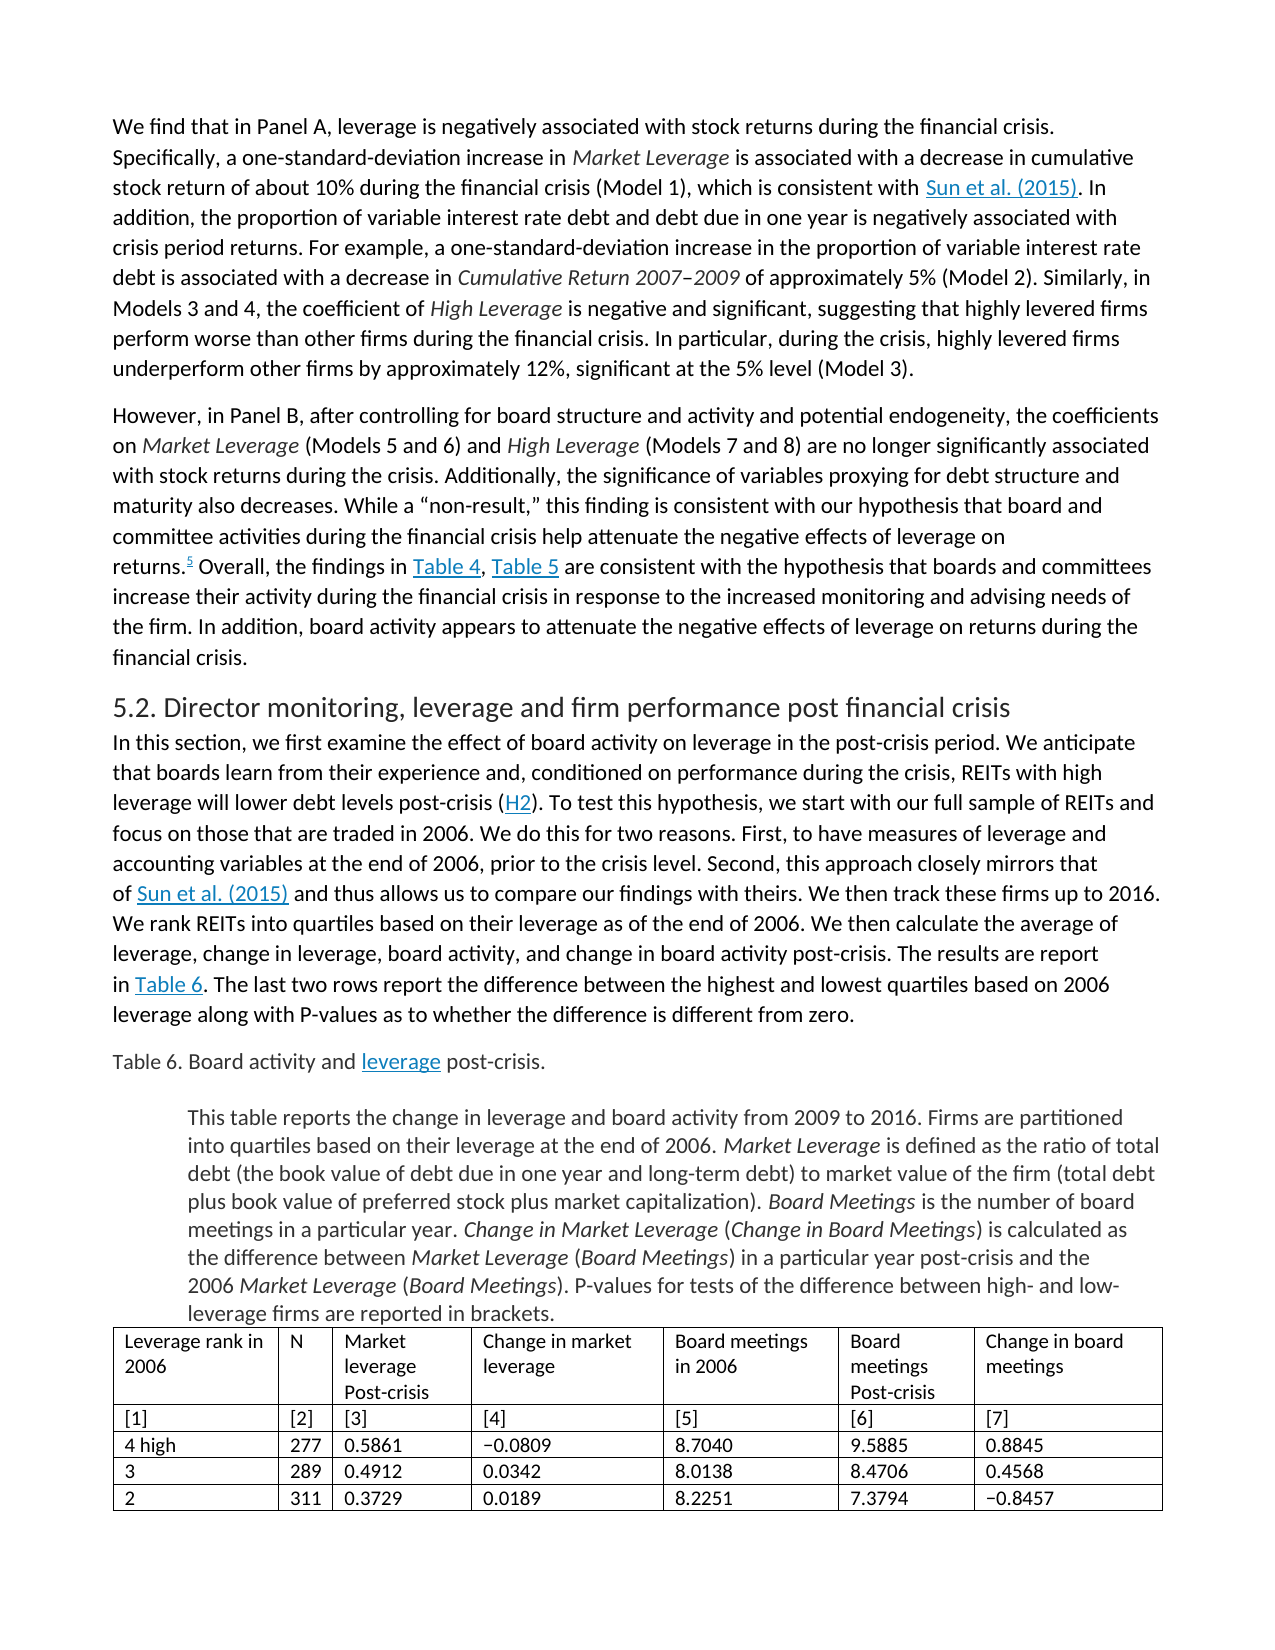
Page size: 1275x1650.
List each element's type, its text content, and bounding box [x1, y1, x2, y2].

table_cell [2] [279, 1405, 332, 1431]
table_cell [1] [114, 1405, 278, 1431]
table_cell 289 [279, 1458, 332, 1484]
text However, in Panel B, after controlling for board structure and activity and potential endogeneity, the coefficients on Market Leverage (Models 5 and 6) and High Leverage (Models 7 and 8) are no longer significantly associated with stock returns during the crisis. Additionally, the significance of variables proxying for debt structure and maturity also decreases. While a “non-result,” this finding is consistent with our hypothesis that board and committee activities during the financial crisis help attenuate the negative effects of leverage on returns.5 Overall, the findings in Table 4, Table 5 are consistent with the hypothesis that boards and committees increase their activity during the financial crisis in response to the increased monitoring and advising needs of the firm. In addition, board activity appears to attenuate the negative effects of leverage on returns during the financial crisis. [112, 401, 1162, 671]
table_cell 8.4706 [839, 1458, 974, 1484]
table_cell 0.0189 [472, 1485, 663, 1510]
table_cell 0.4912 [333, 1458, 471, 1484]
subtitle 5.2. Director monitoring, leverage and firm performance post financial crisis [112, 689, 1162, 725]
table_cell 3 [114, 1458, 278, 1484]
table_cell 7.3794 [839, 1485, 974, 1510]
table_cell 8.2251 [664, 1485, 838, 1510]
table_cell 0.8845 [975, 1432, 1162, 1457]
table_cell 0.4568 [975, 1458, 1162, 1484]
table_cell 8.0138 [664, 1458, 838, 1484]
table_cell 2 [114, 1485, 278, 1510]
table_cell [7] [975, 1405, 1162, 1431]
table_cell −0.8457 [975, 1485, 1162, 1510]
table_cell 9.5885 [839, 1432, 974, 1457]
table_cell 277 [279, 1432, 332, 1457]
table_cell −0.0809 [472, 1432, 663, 1457]
table_cell 8.7040 [664, 1432, 838, 1457]
table_cell [3] [333, 1405, 471, 1431]
table_cell 0.3729 [333, 1485, 471, 1510]
table_header Leverage rank in 2006 [114, 1328, 278, 1404]
text We find that in Panel A, leverage is negatively associated with stock returns during the financial crisis. Specifically, a one-standard-deviation increase in Market Leverage is associated with a decrease in cumulative stock return of about 10% during the financial crisis (Model 1), which is consistent with Sun et al. (2015). In addition, the proportion of variable interest rate debt and debt due in one year is negatively associated with crisis period returns. For example, a one-standard-deviation increase in the proportion of variable interest rate debt is associated with a decrease in Cumulative Return 2007–2009 of approximately 5% (Model 2). Similarly, in Models 3 and 4, the coefficient of High Leverage is negative and significant, suggesting that highly levered firms perform worse than other firms during the financial crisis. In particular, during the crisis, highly levered firms underperform other firms by approximately 12%, significant at the 5% level (Model 3). [112, 112, 1162, 382]
table_cell [6] [839, 1405, 974, 1431]
table_cell 311 [279, 1485, 332, 1510]
table_header Market leverage Post-crisis [333, 1328, 471, 1404]
table_cell 0.0342 [472, 1458, 663, 1484]
table_header N [279, 1328, 332, 1404]
table_header Change in market leverage [472, 1328, 663, 1404]
table_header Change in board meetings [975, 1328, 1162, 1404]
table_header Board meetings in 2006 [664, 1328, 838, 1404]
table_header Board meetings Post-crisis [839, 1328, 974, 1404]
text This table reports the change in leverage and board activity from 2009 to 2016. Firms are partitioned into quartiles based on their leverage at the end of 2006. Market Leverage is defined as the ratio of total debt (the book value of debt due in one year and long-term debt) to market value of the firm (total debt plus book value of preferred stock plus market capitalization). Board Meetings is the number of board meetings in a particular year. Change in Market Leverage (Change in Board Meetings) is calculated as the difference between Market Leverage (Board Meetings) in a particular year post-crisis and the 2006 Market Leverage (Board Meetings). P-values for tests of the difference between high- and low-leverage firms are reported in brackets. [187, 1103, 1162, 1327]
table_cell 0.5861 [333, 1432, 471, 1457]
table_cell [4] [472, 1405, 663, 1431]
text Table 6. Board activity and leverage post-crisis. [112, 1047, 1162, 1075]
table_cell [5] [664, 1405, 838, 1431]
table_cell 4 high [114, 1432, 278, 1457]
text In this section, we first examine the effect of board activity on leverage in the post-crisis period. We anticipate that boards learn from their experience and, conditioned on performance during the crisis, REITs with high leverage will lower debt levels post-crisis (H2). To test this hypothesis, we start with our full sample of REITs and focus on those that are traded in 2006. We do this for two reasons. First, to have measures of leverage and accounting variables at the end of 2006, prior to the crisis level. Second, this approach closely mirrors that of Sun et al. (2015) and thus allows us to compare our findings with theirs. We then track these firms up to 2016. We rank REITs into quartiles based on their leverage as of the end of 2006. We then calculate the average of leverage, change in leverage, board activity, and change in board activity post-crisis. The results are report in Table 6. The last two rows report the difference between the highest and lowest quartiles based on 2006 leverage along with P-values as to whether the difference is different from zero. [112, 728, 1162, 1028]
